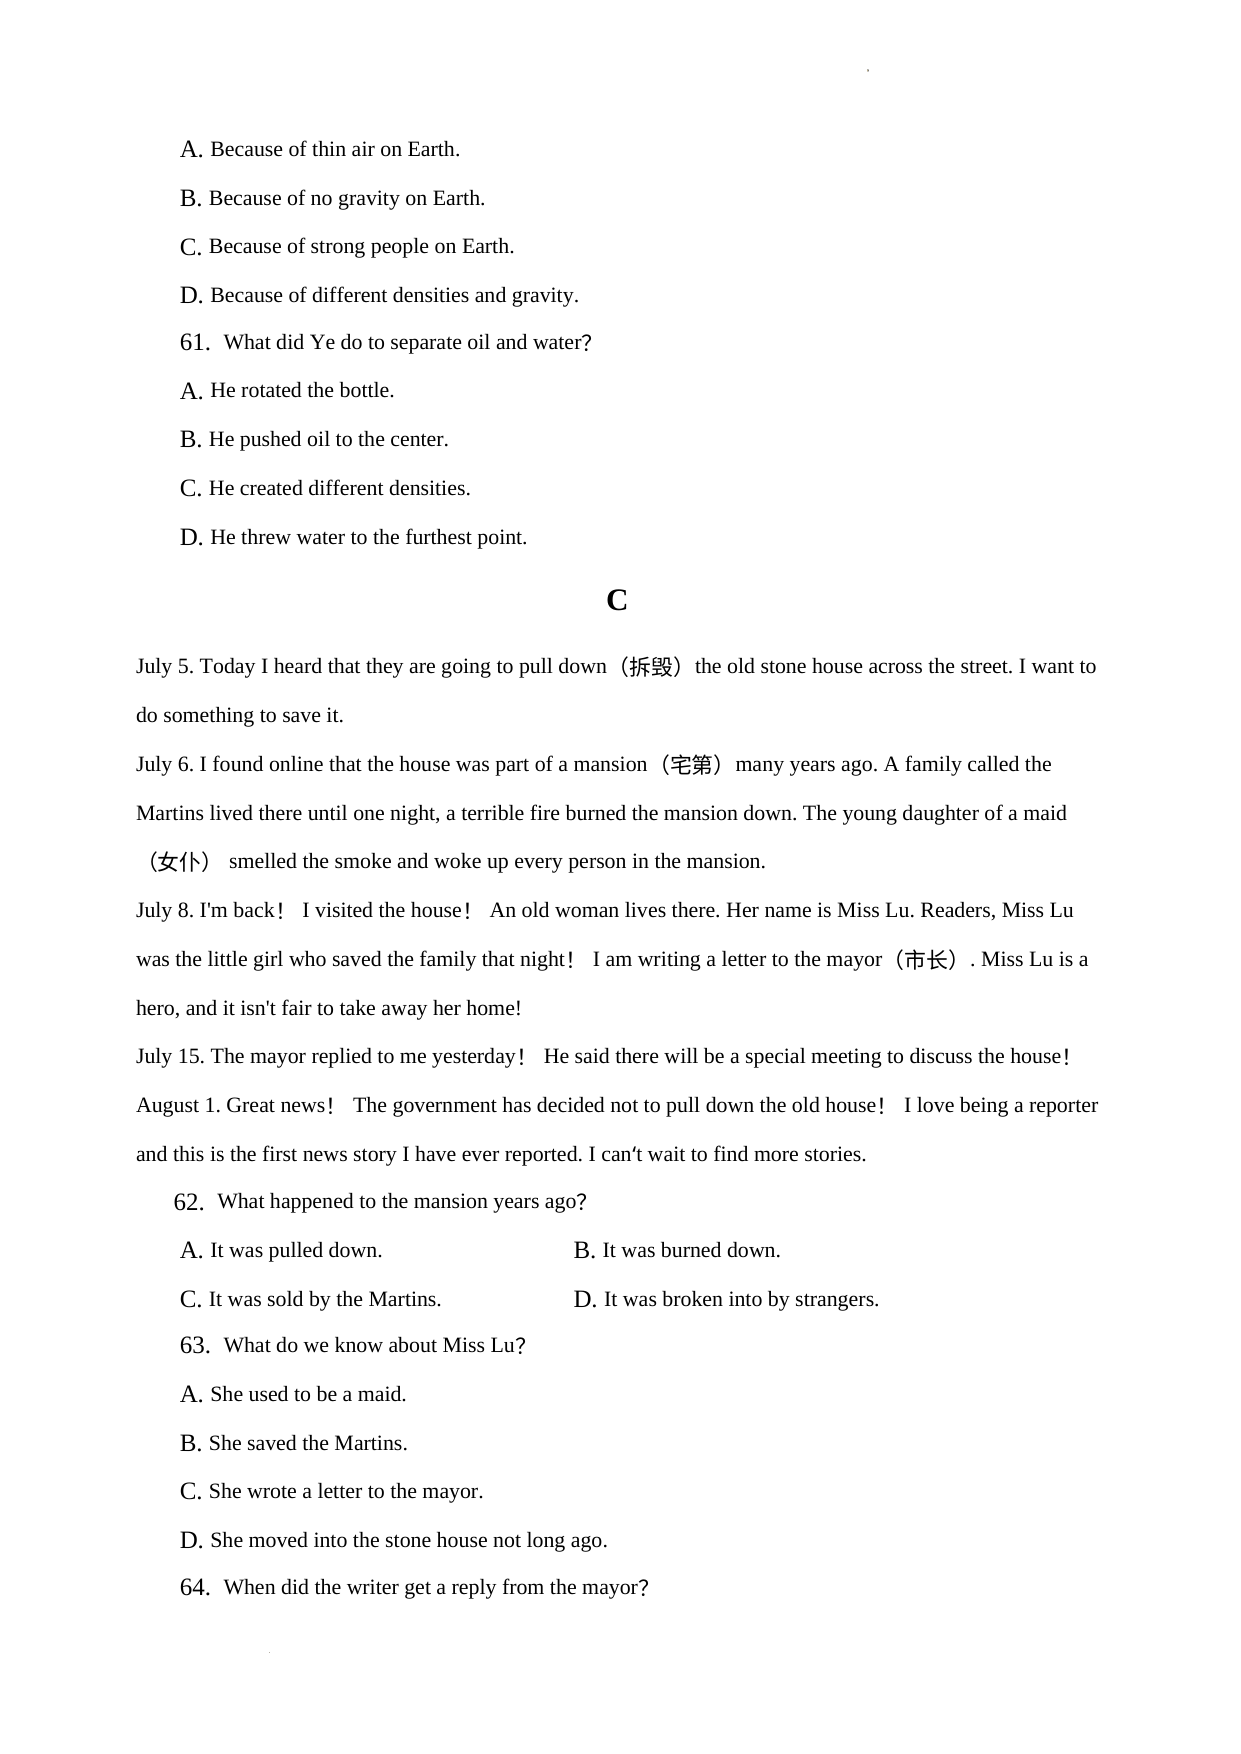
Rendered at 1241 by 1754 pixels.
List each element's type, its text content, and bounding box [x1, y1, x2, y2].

text 63. What do we know about Miss Lu？ [179, 1329, 1098, 1361]
text July 5. Today I heard that they are going to pull down（拆毁）the old stone house across the street. I want to do something to save it. July 6. I found online that the house was part of a mansion（宅第）many years ago. A family called the Martins lived there until one night, a terrible fire burned the mansion down. The young daughter of a maid（女仆） smelled the smoke and woke up every person in the mansion. July 8. I'm back！ I visited the house！ An old woman lives there. Her name is Miss Lu. Readers, Miss Lu was the little girl who saved the family that night！ I am writing a letter to the mayor（市长）. Miss Lu is a hero, and it isn't fair to take away her home! July 15. The mayor replied to me yesterday！ He said there will be a special meeting to discuss the house！August 1. Great news！ The government has decided not to pull down the old house！ I love being a reporter and this is the first news story I have ever reported. I can‘t wait to find more stories. [136, 650, 1098, 1170]
text A. It was pulled down. B. It was burned down. C. It was sold by the Martins. D. It was broken into by strangers. [179, 1233, 1098, 1314]
text A. He rotated the bottle. B. He pushed oil to the center. C. He created different densities. D. He threw water to the furthest point. [179, 374, 1098, 553]
text A. Because of thin air on Earth. B. Because of no gravity on Earth. C. Because of strong people on Earth. D. Because of different densities and gravity. [179, 132, 1098, 311]
text 64. When did the writer get a reply from the mayor？ [179, 1570, 1098, 1603]
text C [136, 567, 1098, 632]
text A. She used to be a maid. B. She saved the Martins. C. She wrote a letter to the mayor. D. She moved into the stone house not long ago. [179, 1377, 1098, 1556]
text 61. What did Ye do to separate oil and water？ [179, 326, 1098, 358]
text 62. What happened to the mansion years ago？ [173, 1185, 1098, 1217]
